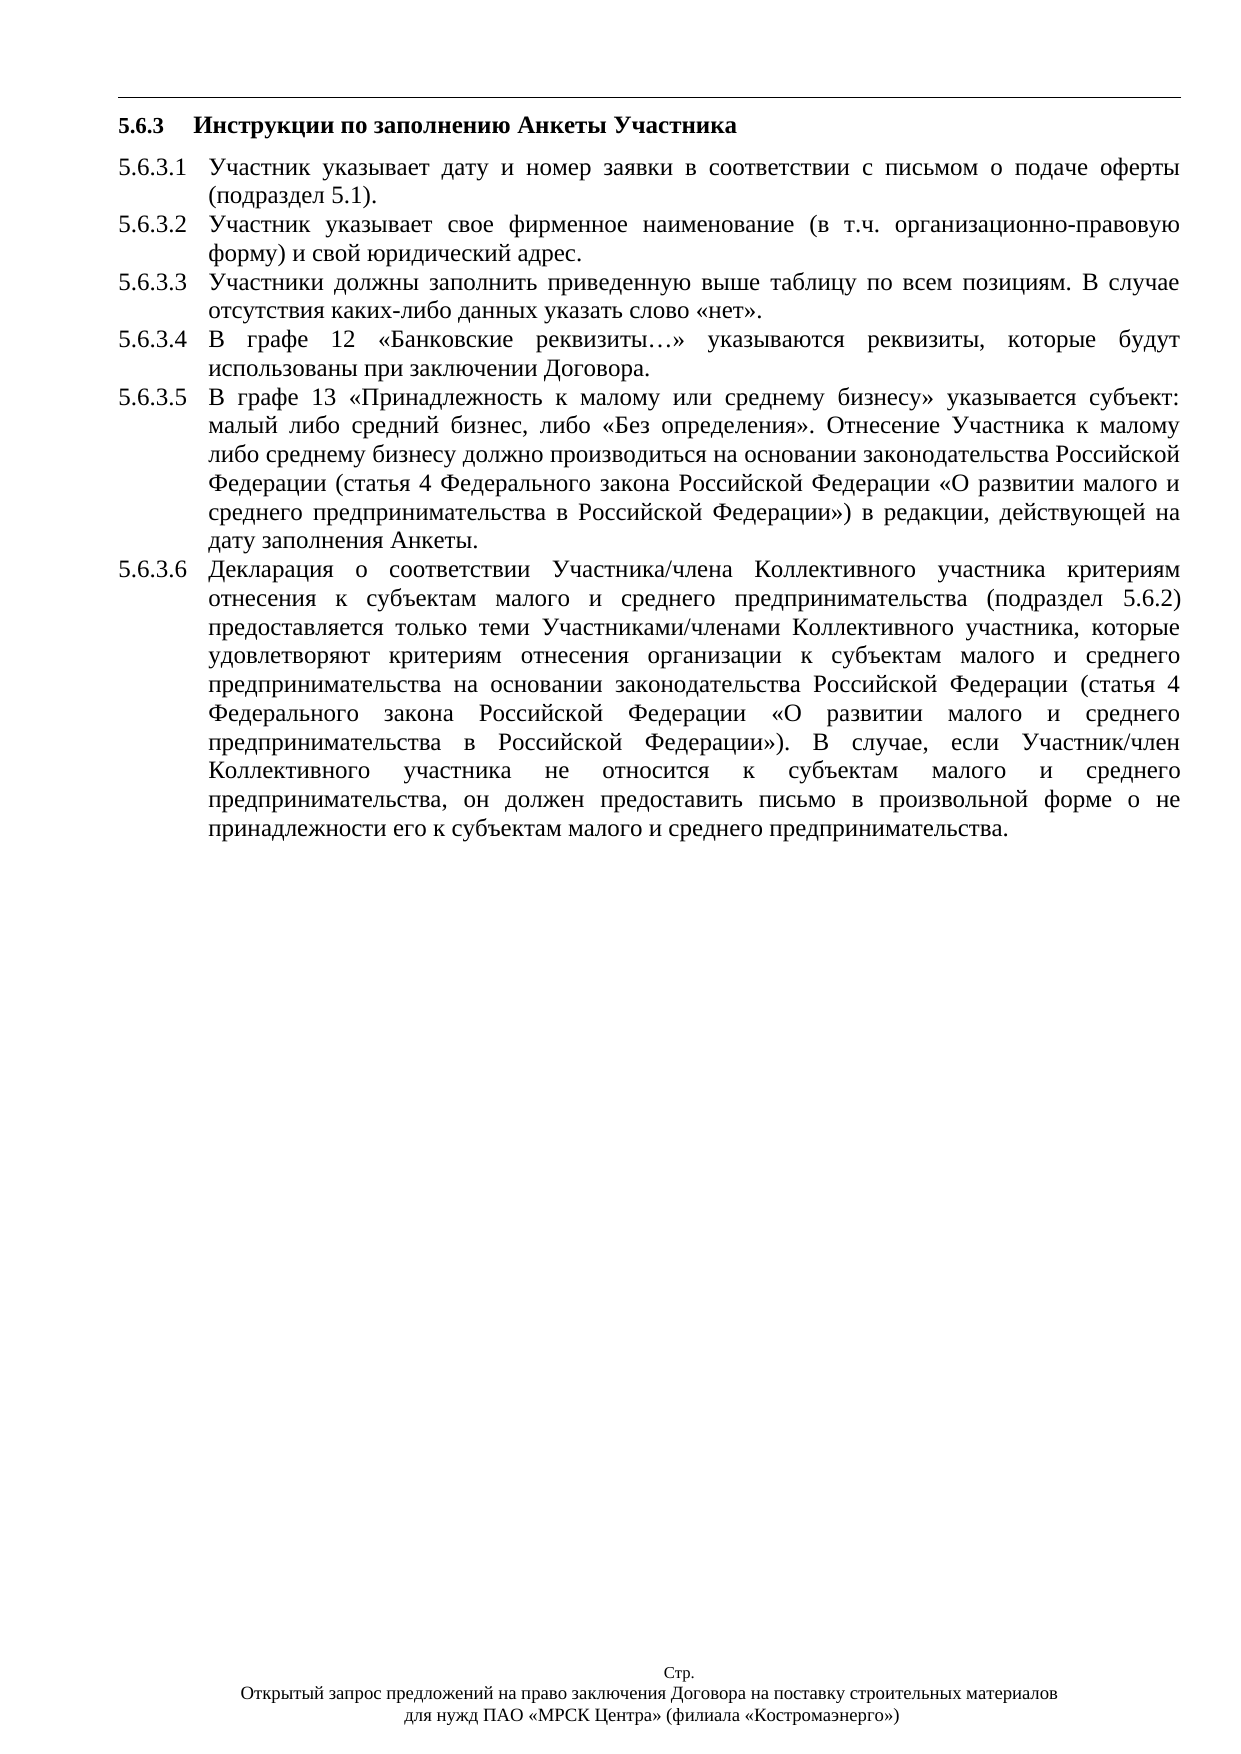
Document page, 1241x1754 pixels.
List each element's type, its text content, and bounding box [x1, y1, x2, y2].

list Декларация о соответствии Участника/члена Коллективного участника критериям отнесения к субъектам малого и среднего предпринимательства (подраздел 5.6.2) предоставляется только теми Участниками/членами Коллективного участника, которые удовлетворяют критериям отнесения организации к субъектам малого и среднего предпринимательства на основании законодательства Российской Федерации (статья 4 Федерального закона Российской Федерации «О развитии малого и среднего предпринимательства в Российской Федерации»). В случае, если Участник/член Коллективного участника не относится к субъектам малого и среднего предпринимательства, он должен предоставить письмо в произвольной форме о не принадлежности его к субъектам малого и среднего предпринимательства. [118, 554, 1181, 842]
subtitle Инструкции по заполнению Анкеты Участника [118, 111, 1181, 139]
list В графе 12 «Банковские реквизиты…» указываются реквизиты, которые будут использованы при заключении Договора. [118, 324, 1181, 382]
list В графе 13 «Принадлежность к малому или среднему бизнесу» указывается субъект: малый либо средний бизнес, либо «Без определения». Отнесение Участника к малому либо среднему бизнесу должно производиться на основании законодательства Российской Федерации (статья 4 Федерального закона Российской Федерации «О развитии малого и среднего предпринимательства в Российской Федерации») в редакции, действующей на дату заполнения Анкеты. [118, 382, 1181, 554]
list Участники должны заполнить приведенную выше таблицу по всем позициям. В случае отсутствия каких-либо данных указать слово «нет». [118, 267, 1181, 324]
list Участник указывает свое фирменное наименование (в т.ч. организационно-правовую форму) и свой юридический адрес. [118, 209, 1181, 267]
list Участник указывает дату и номер заявки в соответствии с письмом о подаче оферты (подраздел 5.1). [118, 152, 1181, 209]
